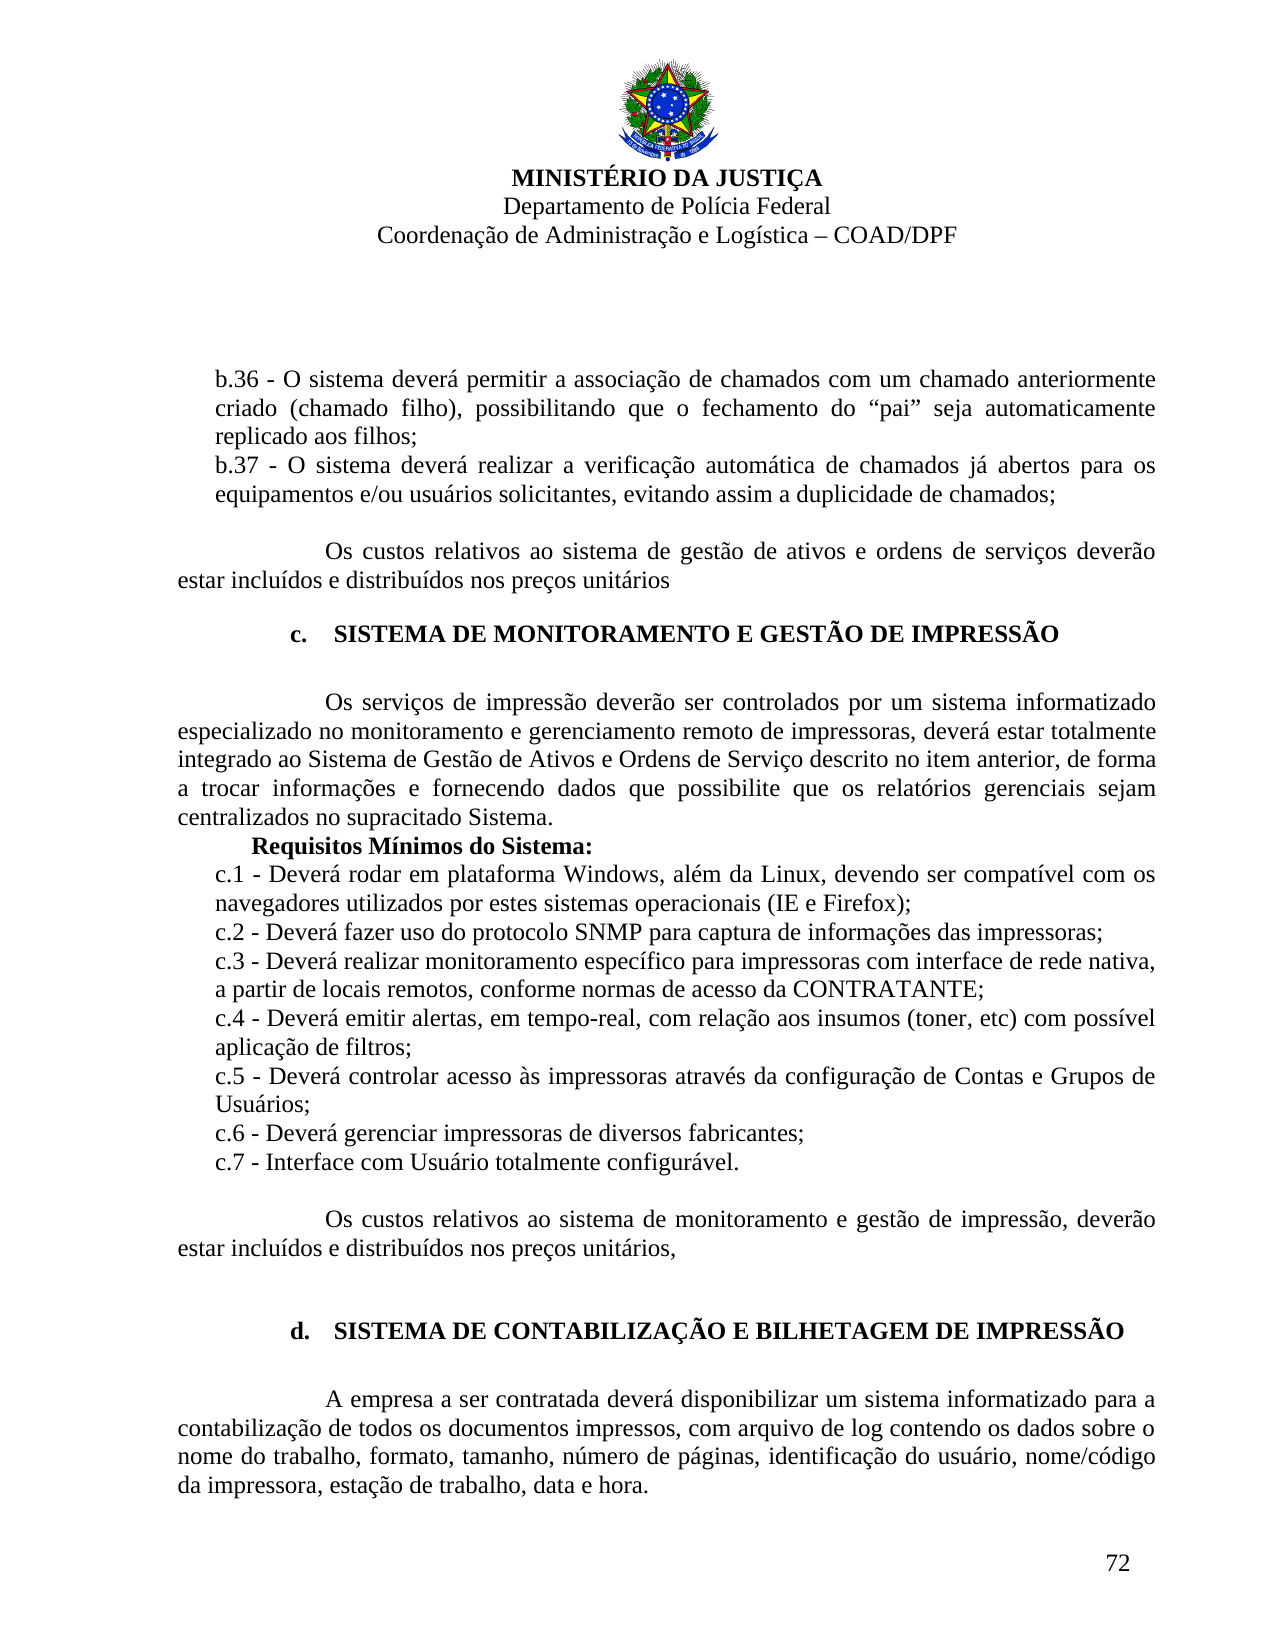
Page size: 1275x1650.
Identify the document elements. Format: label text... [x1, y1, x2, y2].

text A empresa a ser contratada deverá disponibilizar um sistema informatizado para a contabilização de todos os documentos impressos, com arquivo de log contendo os dados sobre o nome do trabalho, formato, tamanho, número de páginas, identificação do usuário, nome/código da impressora, estação de trabalho, data e hora. [177, 1384, 1157, 1499]
text c.5 - Deverá controlar acesso às impressoras através da configuração de Contas e Grupos de Usuários; [215, 1061, 1157, 1118]
text c.1 - Deverá rodar em plataforma Windows, além da Linux, devendo ser compatível com os navegadores utilizados por estes sistemas operacionais (IE e Firefox); [215, 859, 1157, 917]
text Os serviços de impressão deverão ser controlados por um sistema informatizado especializado no monitoramento e gerenciamento remoto de impressoras, deverá estar totalmente integrado ao Sistema de Gestão de Ativos e Ordens de Serviço descrito no item anterior, de forma a trocar informações e fornecendo dados que possibilite que os relatórios gerenciais sejam centralizados no supracitado Sistema. [177, 687, 1157, 831]
text Os custos relativos ao sistema de gestão de ativos e ordens de serviços deverão estar incluídos e distribuídos nos preços unitários [177, 536, 1157, 594]
text c.6 - Deverá gerenciar impressoras de diversos fabricantes; [215, 1118, 1157, 1147]
text c.3 - Deverá realizar monitoramento específico para impressoras com interface de rede nativa, a partir de locais remotos, conforme normas de acesso da CONTRATANTE; [215, 946, 1157, 1003]
picture [613, 56, 720, 163]
list SISTEMA DE MONITORAMENTO E GESTÃO DE IMPRESSÃO [290, 619, 1157, 648]
text b.36 - O sistema deverá permitir a associação de chamados com um chamado anteriormente criado (chamado filho), possibilitando que o fechamento do “pai” seja automaticamente replicado aos filhos; [215, 364, 1157, 450]
text b.37 - O sistema deverá realizar a verificação automática de chamados já abertos para os equipamentos e/ou usuários solicitantes, evitando assim a duplicidade de chamados; [215, 450, 1157, 508]
text Os custos relativos ao sistema de monitoramento e gestão de impressão, deverão estar incluídos e distribuídos nos preços unitários, [177, 1204, 1157, 1262]
list SISTEMA DE CONTABILIZAÇÃO E BILHETAGEM DE IMPRESSÃO [290, 1316, 1157, 1344]
text c.7 - Interface com Usuário totalmente configurável. [215, 1147, 1157, 1176]
text c.2 - Deverá fazer uso do protocolo SNMP para captura de informações das impressoras; [215, 917, 1157, 946]
text Requisitos Mínimos do Sistema: [177, 831, 1157, 859]
text c.4 - Deverá emitir alertas, em tempo-real, com relação aos insumos (toner, etc) com possível aplicação de filtros; [215, 1003, 1157, 1061]
